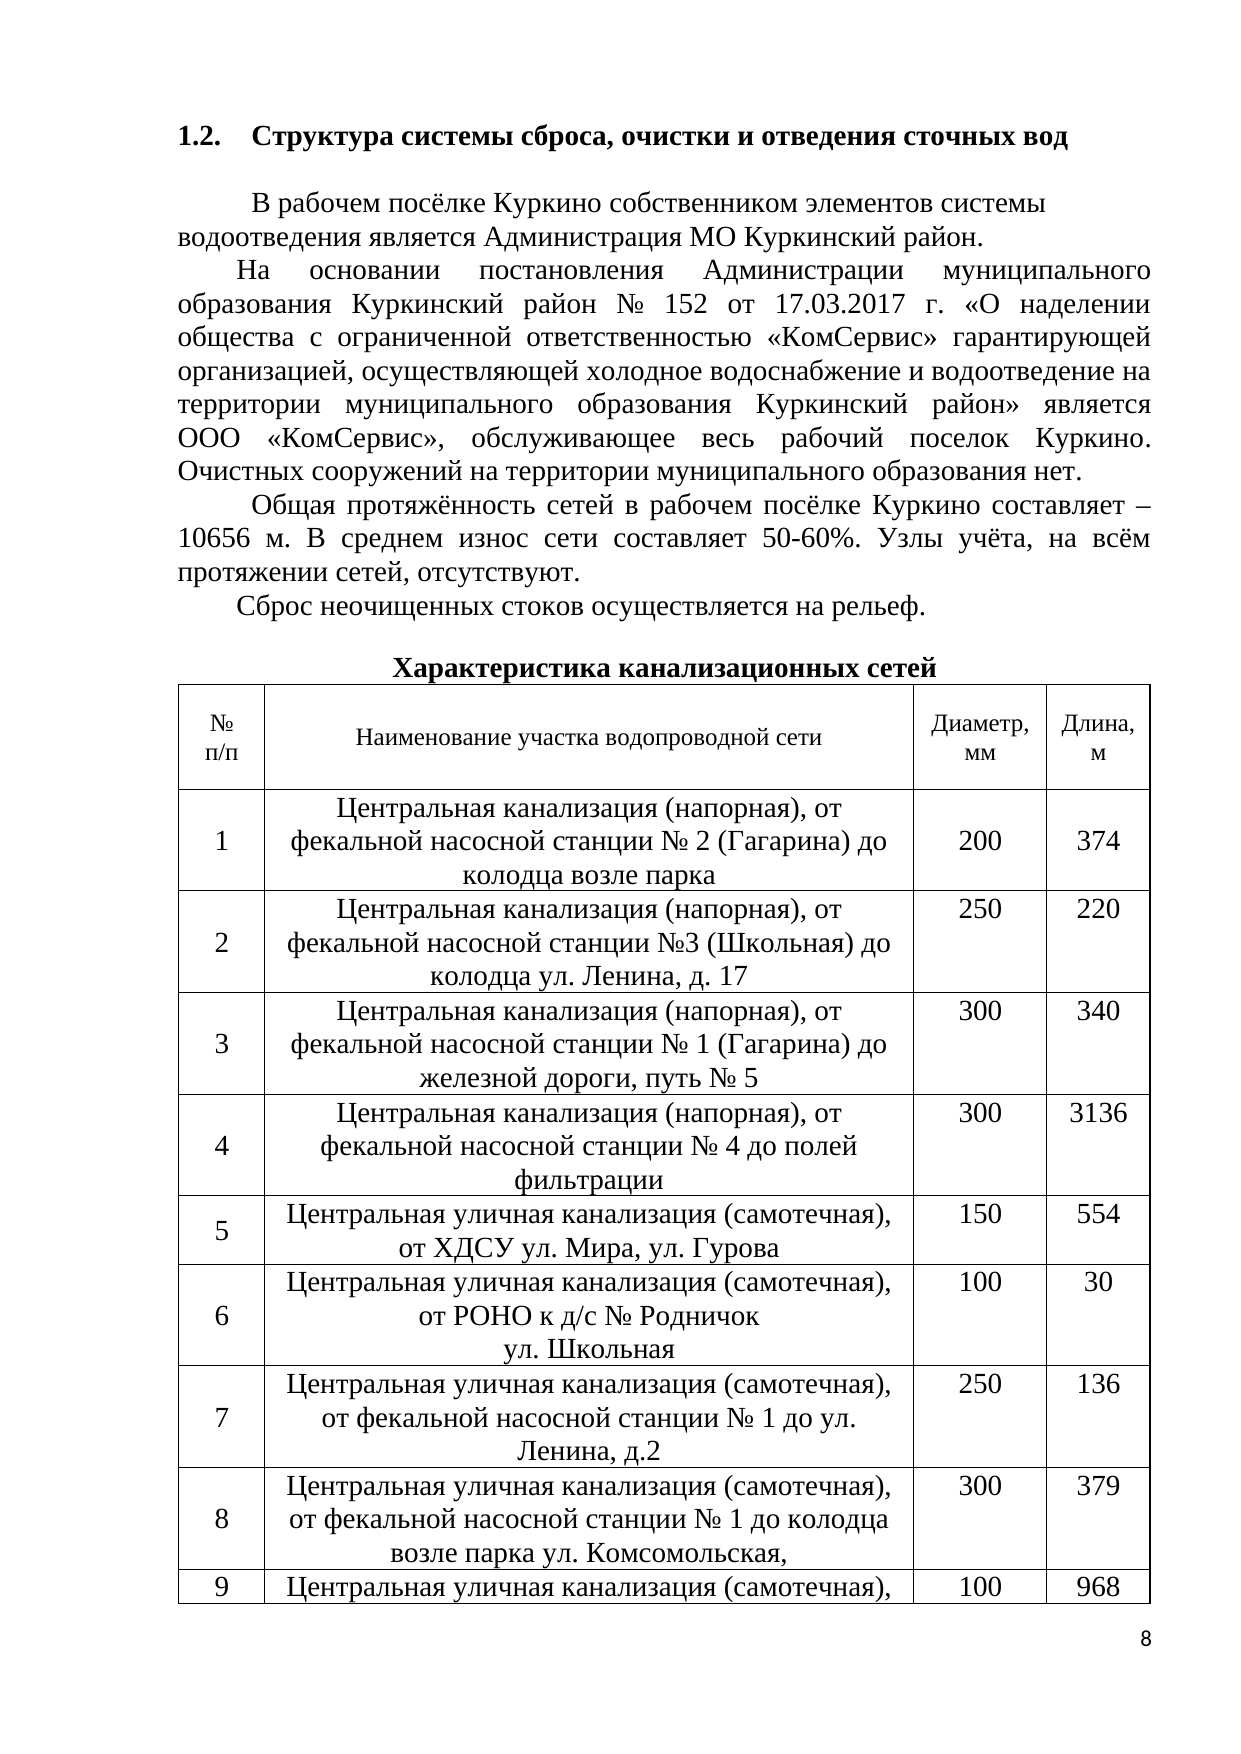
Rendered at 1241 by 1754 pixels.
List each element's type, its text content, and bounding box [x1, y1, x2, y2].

table_cell 3 [179, 993, 264, 1094]
table_cell 250 [914, 1366, 1046, 1467]
text Сброс неочищенных стоков осуществляется на рельеф. [236, 588, 1152, 621]
table_header Наименование участка водопроводной сети [265, 685, 913, 789]
text 1.2. Структура системы сброса, очистки и отведения сточных вод [177, 118, 1152, 152]
table_cell Центральная уличная канализация (самотечная), от ХДСУ ул. Мира, ул. Гурова [265, 1196, 913, 1263]
table_cell Центральная канализация (напорная), от фекальной насосной станции № 4 до полей фильтрации [265, 1095, 913, 1195]
table_cell 250 [914, 891, 1046, 992]
table_cell 150 [914, 1196, 1046, 1263]
table_cell 100 [914, 1570, 1046, 1603]
table_header № п/п [179, 685, 264, 789]
table_cell Центральная канализация (напорная), от фекальной насосной станции № 1 (Гагарина) до железной дороги, путь № 5 [265, 993, 913, 1094]
table_cell Центральная уличная канализация (самотечная), от фекальной насосной станции № 1 до колодца возле парка ул. Комсомольская, [265, 1468, 913, 1568]
table_cell 100 [914, 1265, 1046, 1365]
table_cell 340 [1047, 993, 1149, 1094]
table_cell 4 [179, 1095, 264, 1195]
table_header Длина, м [1047, 685, 1149, 789]
table_cell 200 [914, 790, 1046, 890]
text Характеристика канализационных сетей [177, 651, 1152, 684]
table_cell 3136 [1047, 1095, 1149, 1195]
table_cell 300 [914, 1095, 1046, 1195]
table_cell 6 [179, 1265, 264, 1365]
table_cell 1 [179, 790, 264, 890]
table_cell Центральная уличная канализация (самотечная), от фекальной насосной станции № 1 до ул. Ленина, д.2 [265, 1366, 913, 1467]
table_cell 30 [1047, 1265, 1149, 1365]
table_cell 379 [1047, 1468, 1149, 1568]
table_cell 968 [1047, 1570, 1149, 1603]
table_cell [265, 1570, 913, 1603]
table_cell 9 [179, 1570, 264, 1603]
table_cell Центральная уличная канализация (самотечная), от РОНО к д/с № Родничок ул. Школьная [265, 1265, 913, 1365]
table_cell Центральная канализация (напорная), от фекальной насосной станции №3 (Школьная) до колодца ул. Ленина, д. 17 [265, 891, 913, 992]
table_cell 554 [1047, 1196, 1149, 1263]
table_cell 300 [914, 1468, 1046, 1568]
table_cell 300 [914, 993, 1046, 1094]
table_cell 7 [179, 1366, 264, 1467]
table_header Диаметр, мм [914, 685, 1046, 789]
text На основании постановления Администрации муниципального образования Куркинский район № 152 от 17.03.2017 г. «О наделении общества с ограниченной ответственностью «КомСервис» гарантирующей организацией, осуществляющей холодное водоснабжение и водоотведение на территории муниципального образования Куркинский район» является ООО «КомСервис», обслуживающее весь рабочий поселок Куркино. Очистных сооружений на территории муниципального образования нет. [177, 252, 1152, 487]
table_cell 8 [179, 1468, 264, 1568]
table_cell 136 [1047, 1366, 1149, 1467]
table_cell 220 [1047, 891, 1149, 992]
table_cell 374 [1047, 790, 1149, 890]
text Общая протяжённость сетей в рабочем посёлке Куркино составляет – 10656 м. В среднем износ сети составляет 50-60%. Узлы учёта, на всём протяжении сетей, отсутствуют. [177, 487, 1152, 588]
table_cell 2 [179, 891, 264, 992]
table_cell Центральная канализация (напорная), от фекальной насосной станции № 2 (Гагарина) до колодца возле парка [265, 790, 913, 890]
table_cell 5 [179, 1196, 264, 1263]
text В рабочем посёлке Куркино собственником элементов системы водоотведения является Администрация МО Куркинский район. [177, 185, 1152, 252]
